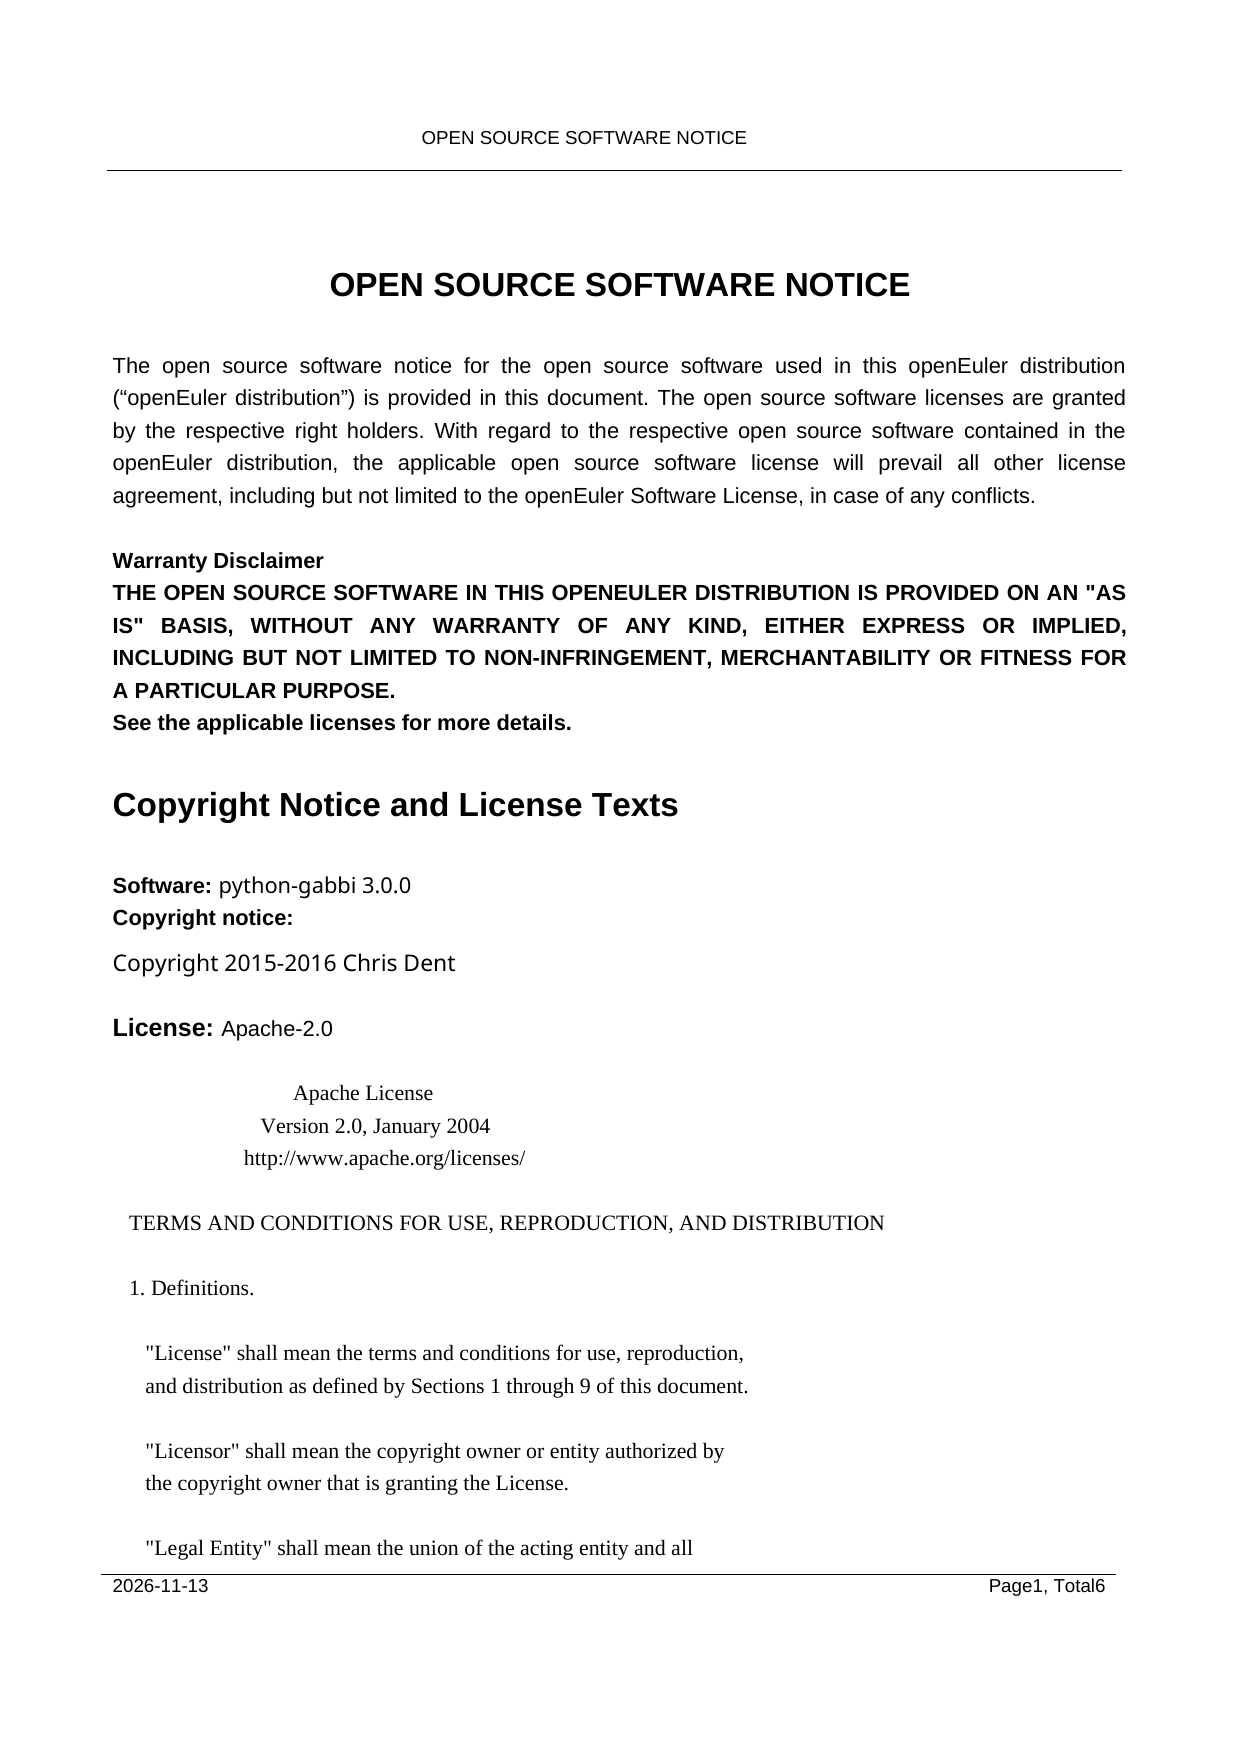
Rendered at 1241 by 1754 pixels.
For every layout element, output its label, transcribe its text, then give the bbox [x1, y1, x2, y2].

text License: Apache-2.0 [112, 1012, 1128, 1044]
text Warranty Disclaimer [112, 544, 1128, 576]
text OPEN SOURCE SOFTWARE NOTICE [112, 251, 1128, 316]
text The open source software notice for the open source software used in this openEuler distribution (“openEuler distribution”) is provided in this document. The open source software licenses are granted by the respective right holders. With regard to the respective open source software contained in the openEuler distribution, the applicable open source software license will prevail all other license agreement, including but not limited to the openEuler Software License, in case of any conflicts. [112, 349, 1128, 511]
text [112, 1044, 1128, 1564]
text THE OPEN SOURCE SOFTWARE IN THIS OPENEULER DISTRIBUTION IS PROVIDED ON AN "AS IS" BASIS, WITHOUT ANY WARRANTY OF ANY KIND, EITHER EXPRESS OR IMPLIED, INCLUDING BUT NOT LIMITED TO NON-INFRINGEMENT, MERCHANTABILITY OR FITNESS FOR A PARTICULAR PURPOSE. See the applicable licenses for more details. [112, 576, 1128, 739]
text Copyright notice: [112, 901, 1128, 934]
text Copyright 2015-2016 Chris Dent [112, 947, 1128, 1012]
text Copyright Notice and License Texts [112, 771, 1128, 836]
title Software: python-gabbi 3.0.0 [112, 869, 1128, 901]
